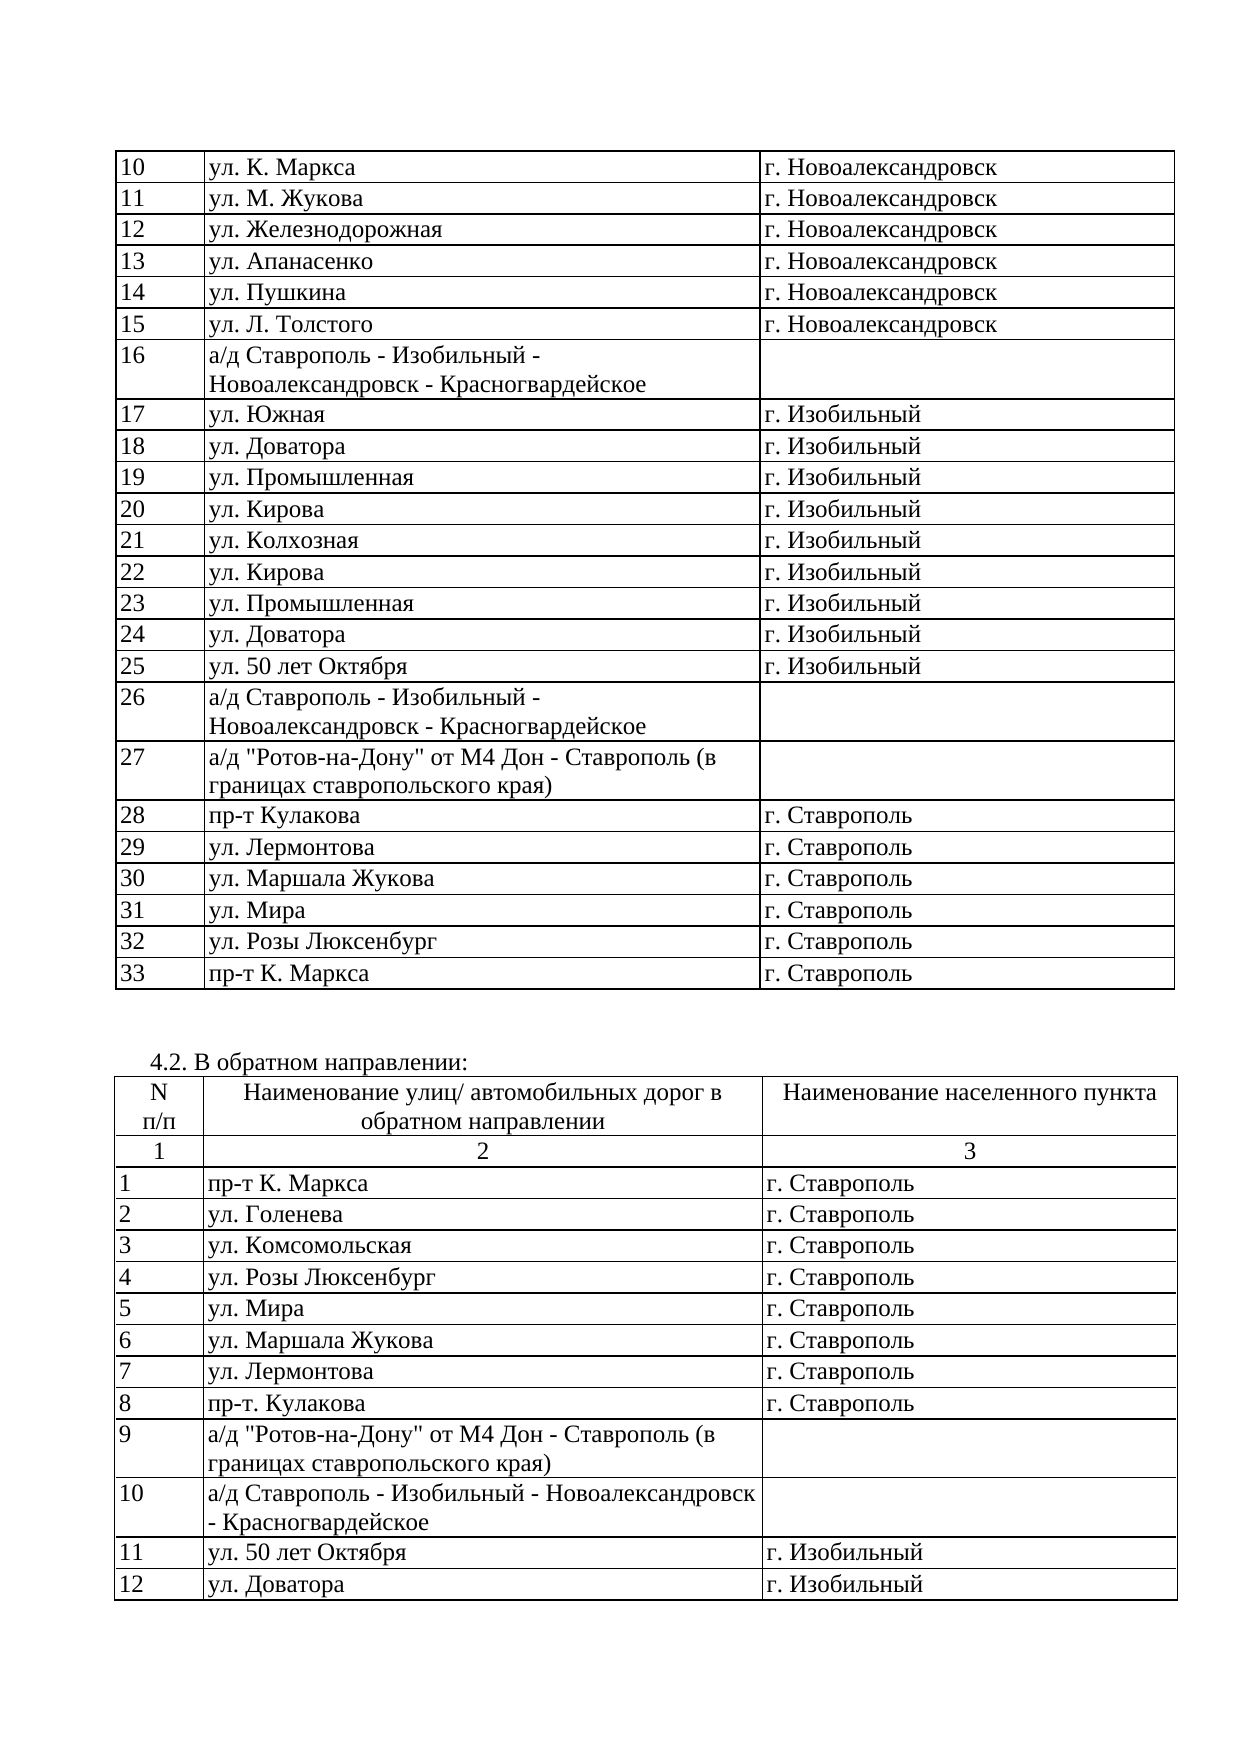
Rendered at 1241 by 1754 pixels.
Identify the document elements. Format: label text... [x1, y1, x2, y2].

table_cell 2 [204, 1136, 762, 1166]
table_cell 19 [117, 462, 204, 492]
table_cell г. Изобильный [761, 462, 1174, 492]
table_cell ул. Доватора [205, 620, 759, 649]
table_cell ул. Мира [204, 1294, 762, 1323]
table_cell ул. 50 лет Октября [204, 1538, 762, 1567]
table_cell г. Ставрополь [763, 1355, 1177, 1386]
table_cell [763, 1418, 1177, 1477]
table_cell 1 [115, 1167, 203, 1198]
table_cell ул. Доватора [204, 1569, 762, 1599]
table_cell 12 [117, 215, 204, 244]
table_cell ул. Розы Люксенбург [204, 1262, 762, 1292]
table_cell 23 [117, 588, 204, 618]
table_cell 11 [115, 1537, 203, 1567]
table_cell ул. К. Маркса [205, 152, 759, 181]
table_cell 16 [117, 340, 204, 398]
table_cell 12 [115, 1569, 203, 1599]
table_cell [761, 340, 1174, 398]
table_cell г. Ставрополь [763, 1198, 1177, 1229]
table_cell г. Изобильный [761, 431, 1174, 461]
table_cell ул. Железнодорожная [205, 215, 759, 244]
table_cell 29 [117, 832, 204, 862]
table_cell г. Изобильный [761, 620, 1174, 649]
table_cell г. Ставрополь [763, 1386, 1177, 1418]
table_cell г. Ставрополь [763, 1261, 1177, 1292]
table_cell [761, 152, 1174, 181]
table_cell ул. Промышленная [205, 588, 759, 618]
table_cell ул. Апанасенко [205, 246, 759, 276]
table_cell 28 [117, 801, 204, 831]
table_cell 3 [763, 1135, 1177, 1166]
table_cell 22 [117, 557, 204, 587]
table_cell 8 [115, 1388, 203, 1418]
table_cell ул. Комсомольская [204, 1231, 762, 1261]
table_cell 13 [117, 246, 204, 276]
table_cell г. Ставрополь [761, 832, 1174, 862]
table_cell 27 [117, 742, 204, 799]
table_cell г. Ставрополь [761, 864, 1174, 893]
table_cell 9 [115, 1419, 203, 1477]
table_cell 18 [117, 431, 204, 461]
table_cell а/д Ставрополь - Изобильный - Новоалександровск - Красногвардейское [204, 1478, 762, 1536]
table_cell г. Ставрополь [761, 895, 1174, 925]
table_cell г. Ставрополь [763, 1166, 1177, 1198]
table_cell г. Новоалександровск [761, 277, 1174, 307]
table_cell г. Ставрополь [763, 1229, 1177, 1261]
table_cell 7 [115, 1356, 203, 1386]
table_cell 21 [117, 525, 204, 555]
table_cell 5 [115, 1293, 203, 1323]
table_cell г. Новоалександровск [761, 215, 1174, 244]
table_cell 1 [115, 1136, 203, 1166]
table_cell ул. Южная [205, 400, 759, 429]
table_cell а/д "Ротов-на-Дону" от М4 Дон - Ставрополь (в границах ставропольского края) [204, 1420, 762, 1477]
table_cell г. Изобильный [761, 588, 1174, 618]
table_cell 3 [115, 1230, 203, 1261]
table_cell а/д Ставрополь - Изобильный - Новоалександровск - Красногвардейское [205, 683, 759, 740]
table_cell 32 [117, 927, 204, 956]
table_cell 17 [117, 400, 204, 429]
table_cell 30 [117, 864, 204, 893]
table_cell ул. Лермонтова [205, 832, 759, 862]
table_cell 10 [117, 152, 204, 181]
table_cell пр-т. Кулакова [204, 1388, 762, 1418]
table_cell ул. Лермонтова [204, 1357, 762, 1386]
table_cell 2 [115, 1199, 203, 1229]
table_header Наименование населенного пункта [763, 1077, 1177, 1135]
table_cell ул. Кирова [205, 557, 759, 587]
table_cell 10 [115, 1478, 203, 1536]
table_cell г. Ставрополь [761, 801, 1174, 831]
table_cell [761, 683, 1174, 740]
table_header N п/п [115, 1077, 203, 1135]
table_cell г. Ставрополь [763, 1292, 1177, 1323]
table_cell г. Изобильный [761, 400, 1174, 429]
table_cell ул. Колхозная [205, 525, 759, 555]
table_cell г. Изобильный [763, 1568, 1177, 1599]
table_cell г. Ставрополь [761, 958, 1174, 988]
table_cell ул. Л. Толстого [205, 309, 759, 339]
table_cell ул. М. Жукова [205, 183, 759, 213]
table_cell 11 [117, 183, 204, 213]
table_cell ул. Промышленная [205, 462, 759, 492]
table_cell ул. Голенева [204, 1199, 762, 1229]
table_cell 4 [115, 1262, 203, 1292]
table_cell ул. Мира [205, 895, 759, 925]
table_cell ул. Пушкина [205, 277, 759, 307]
table_cell 24 [117, 620, 204, 649]
table_cell г. Изобильный [761, 525, 1174, 555]
table_cell 15 [117, 309, 204, 339]
table_cell г. Ставрополь [763, 1324, 1177, 1355]
table_cell [761, 742, 1174, 799]
table_cell г. Новоалександровск [761, 183, 1174, 213]
table_header Наименование улиц/ автомобильных дорог в обратном направлении [204, 1077, 762, 1135]
table_cell ул. Маршала Жукова [204, 1325, 762, 1355]
table_cell г. Изобильный [761, 651, 1174, 681]
table_cell 33 [117, 958, 204, 988]
table_cell г. Новоалександровск [761, 309, 1174, 339]
table_cell г. Новоалександровск [761, 246, 1174, 276]
table_cell ул. Кирова [205, 494, 759, 524]
table_cell ул. Доватора [205, 431, 759, 461]
table_cell а/д "Ротов-на-Дону" от М4 Дон - Ставрополь (в границах ставропольского края) [205, 742, 759, 799]
table_cell пр-т Кулакова [205, 801, 759, 831]
table_cell пр-т К. Маркса [205, 958, 759, 988]
table_cell а/д Ставрополь - Изобильный - Новоалександровск - Красногвардейское [205, 340, 759, 398]
table_cell ул. Маршала Жукова [205, 864, 759, 893]
table_cell 31 [117, 895, 204, 925]
table_cell г. Ставрополь [761, 927, 1174, 956]
table_cell [763, 1477, 1177, 1536]
table_cell г. Изобильный [761, 494, 1174, 524]
table_cell ул. Розы Люксенбург [205, 927, 759, 956]
table_cell г. Изобильный [761, 557, 1174, 587]
table_cell ул. 50 лет Октября [205, 651, 759, 681]
table_cell 20 [117, 494, 204, 524]
table_cell 6 [115, 1325, 203, 1355]
table_cell 25 [117, 651, 204, 681]
text 4.2. В обратном направлении: [150, 1047, 1090, 1076]
table_cell пр-т К. Маркса [204, 1168, 762, 1198]
table_cell г. Изобильный [763, 1536, 1177, 1567]
table_cell 14 [117, 277, 204, 307]
table_cell 26 [117, 683, 204, 740]
